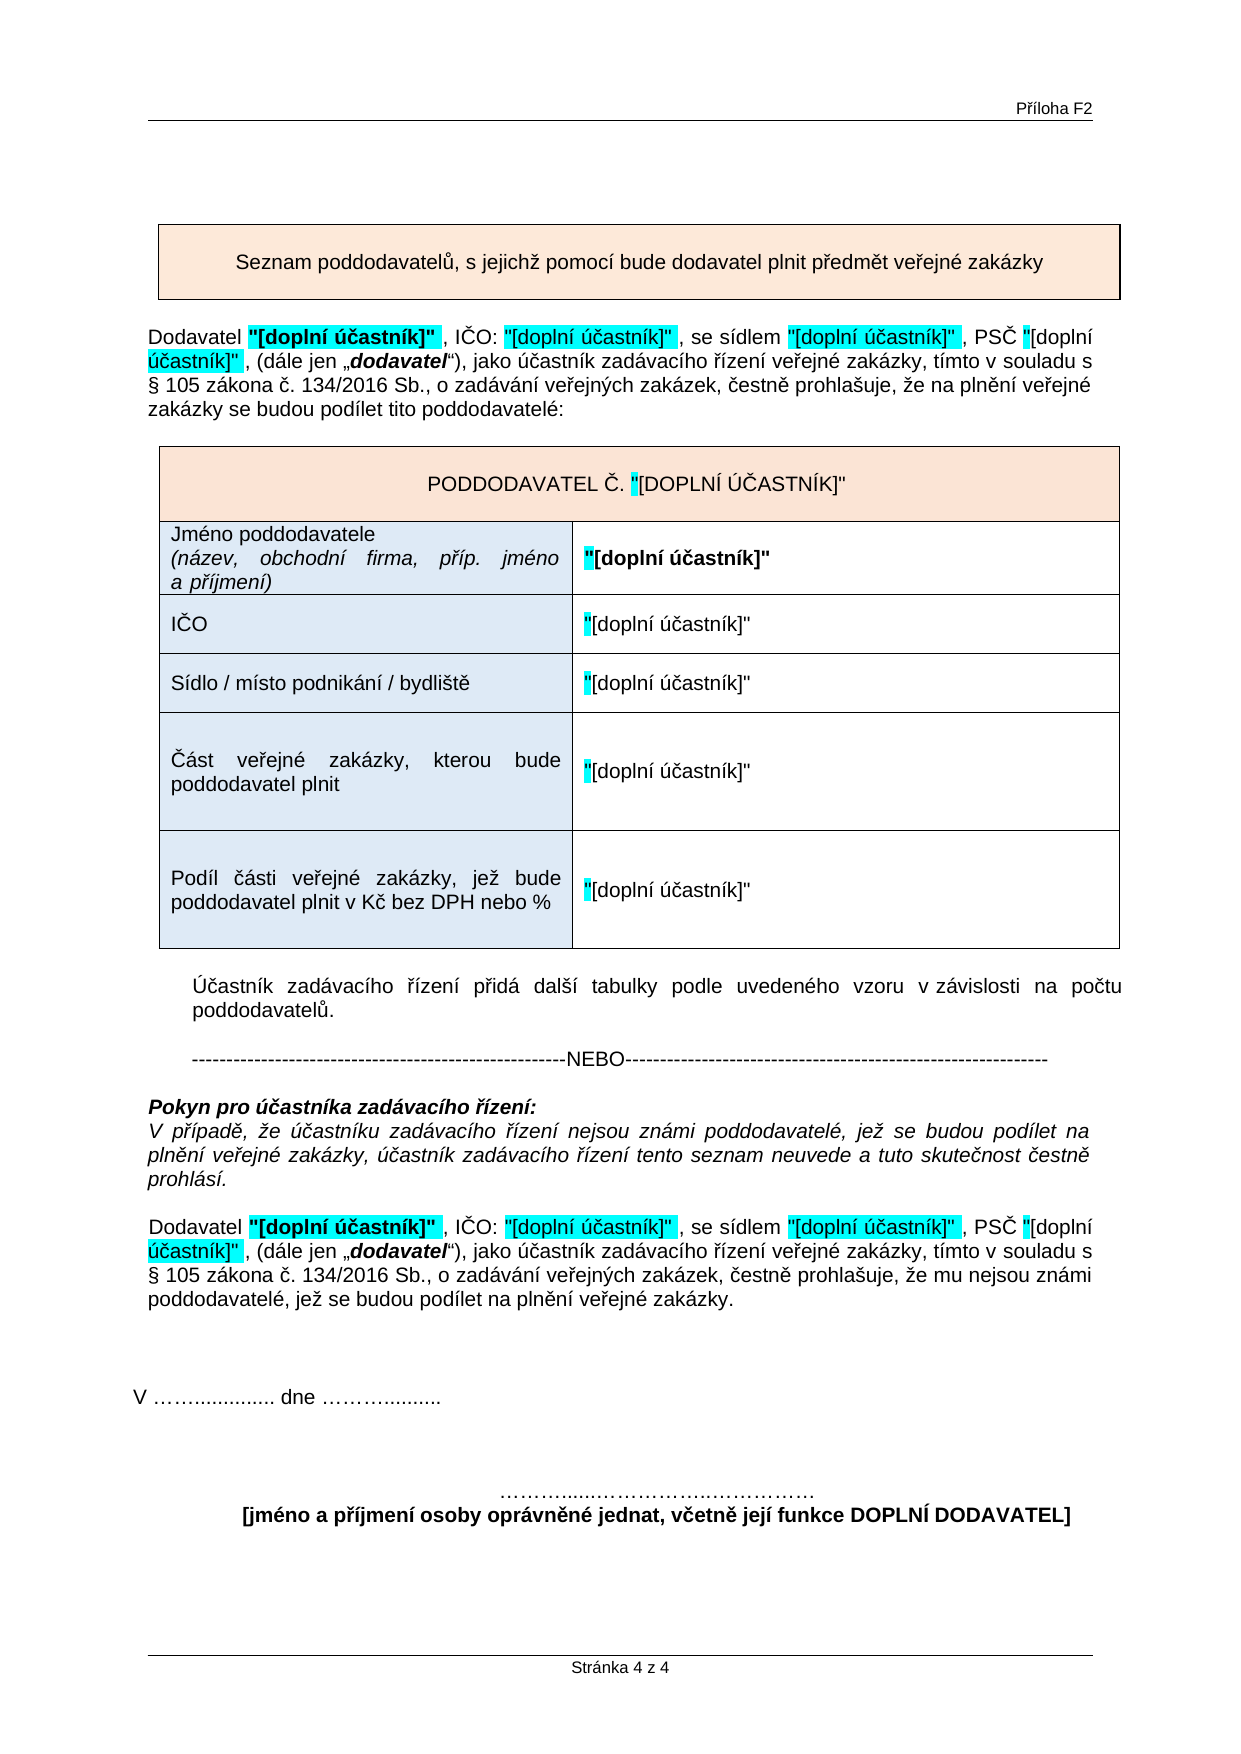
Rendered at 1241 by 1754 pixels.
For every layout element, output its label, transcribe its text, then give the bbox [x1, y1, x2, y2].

list Účastník zadávacího řízení přidá další tabulky podle uvedeného vzoru v závislosti na počtu poddodavatelů. [192, 974, 1122, 1022]
table_cell [573, 831, 1119, 948]
text V …….............. dne ……….......... [133, 1384, 1122, 1408]
text Dodavatel , IČO: , se sídlem , PSČ , (dále jen „dodavatel“), jako účastník zadávacího řízení veřejné zakázky, tímto v souladu s § 105 zákona č. 134/2016 Sb., o zadávání veřejných zakázek, čestně prohlašuje, že mu nejsou známi poddodavatelé, jež se budou podílet na plnění veřejné zakázky. [148, 1215, 1093, 1311]
table_cell [573, 713, 1119, 830]
text ------------------------------------------------------NEBO------------------------------------------------------------- [148, 1047, 1093, 1071]
text Dodavatel , IČO: , se sídlem , PSČ , (dále jen „dodavatel“), jako účastník zadávacího řízení veřejné zakázky, tímto v souladu s § 105 zákona č. 134/2016 Sb., o zadávání veřejných zakázek, čestně prohlašuje, že na plnění veřejné zakázky se budou podílet tito poddodavatelé: [148, 325, 1093, 421]
table_cell Sídlo / místo podnikání / bydliště [160, 654, 572, 712]
table_header Seznam poddodavatelů, s jejichž pomocí bude dodavatel plnit předmět veřejné zakázky [159, 225, 1119, 299]
text Pokyn pro účastníka zadávacího řízení: [148, 1095, 1093, 1119]
table_cell IČO [160, 595, 572, 653]
text V případě, že účastníku zadávacího řízení nejsou známi poddodavatelé, jež se budou podílet na plnění veřejné zakázky, účastník zadávacího řízení tento seznam neuvede a tuto skutečnost čestně prohlásí. [148, 1119, 1093, 1191]
text [jméno a příjmení osoby oprávněné jednat, včetně její funkce DOPLNÍ DODAVATEL] [221, 1502, 1093, 1526]
text ………......……………..…………… [221, 1478, 1093, 1502]
table_header PODDODAVATEL Č. [160, 447, 1119, 521]
table_cell [573, 654, 1119, 712]
table_cell [573, 595, 1119, 653]
table_cell Jméno poddodavatele (název, obchodní firma, příp. jméno a příjmení) [160, 522, 572, 594]
table_cell [573, 522, 1119, 594]
table_cell Podíl části veřejné zakázky, jež bude poddodavatel plnit v Kč bez DPH nebo % [160, 831, 572, 948]
table_cell Část veřejné zakázky, kterou bude poddodavatel plnit [160, 713, 572, 830]
